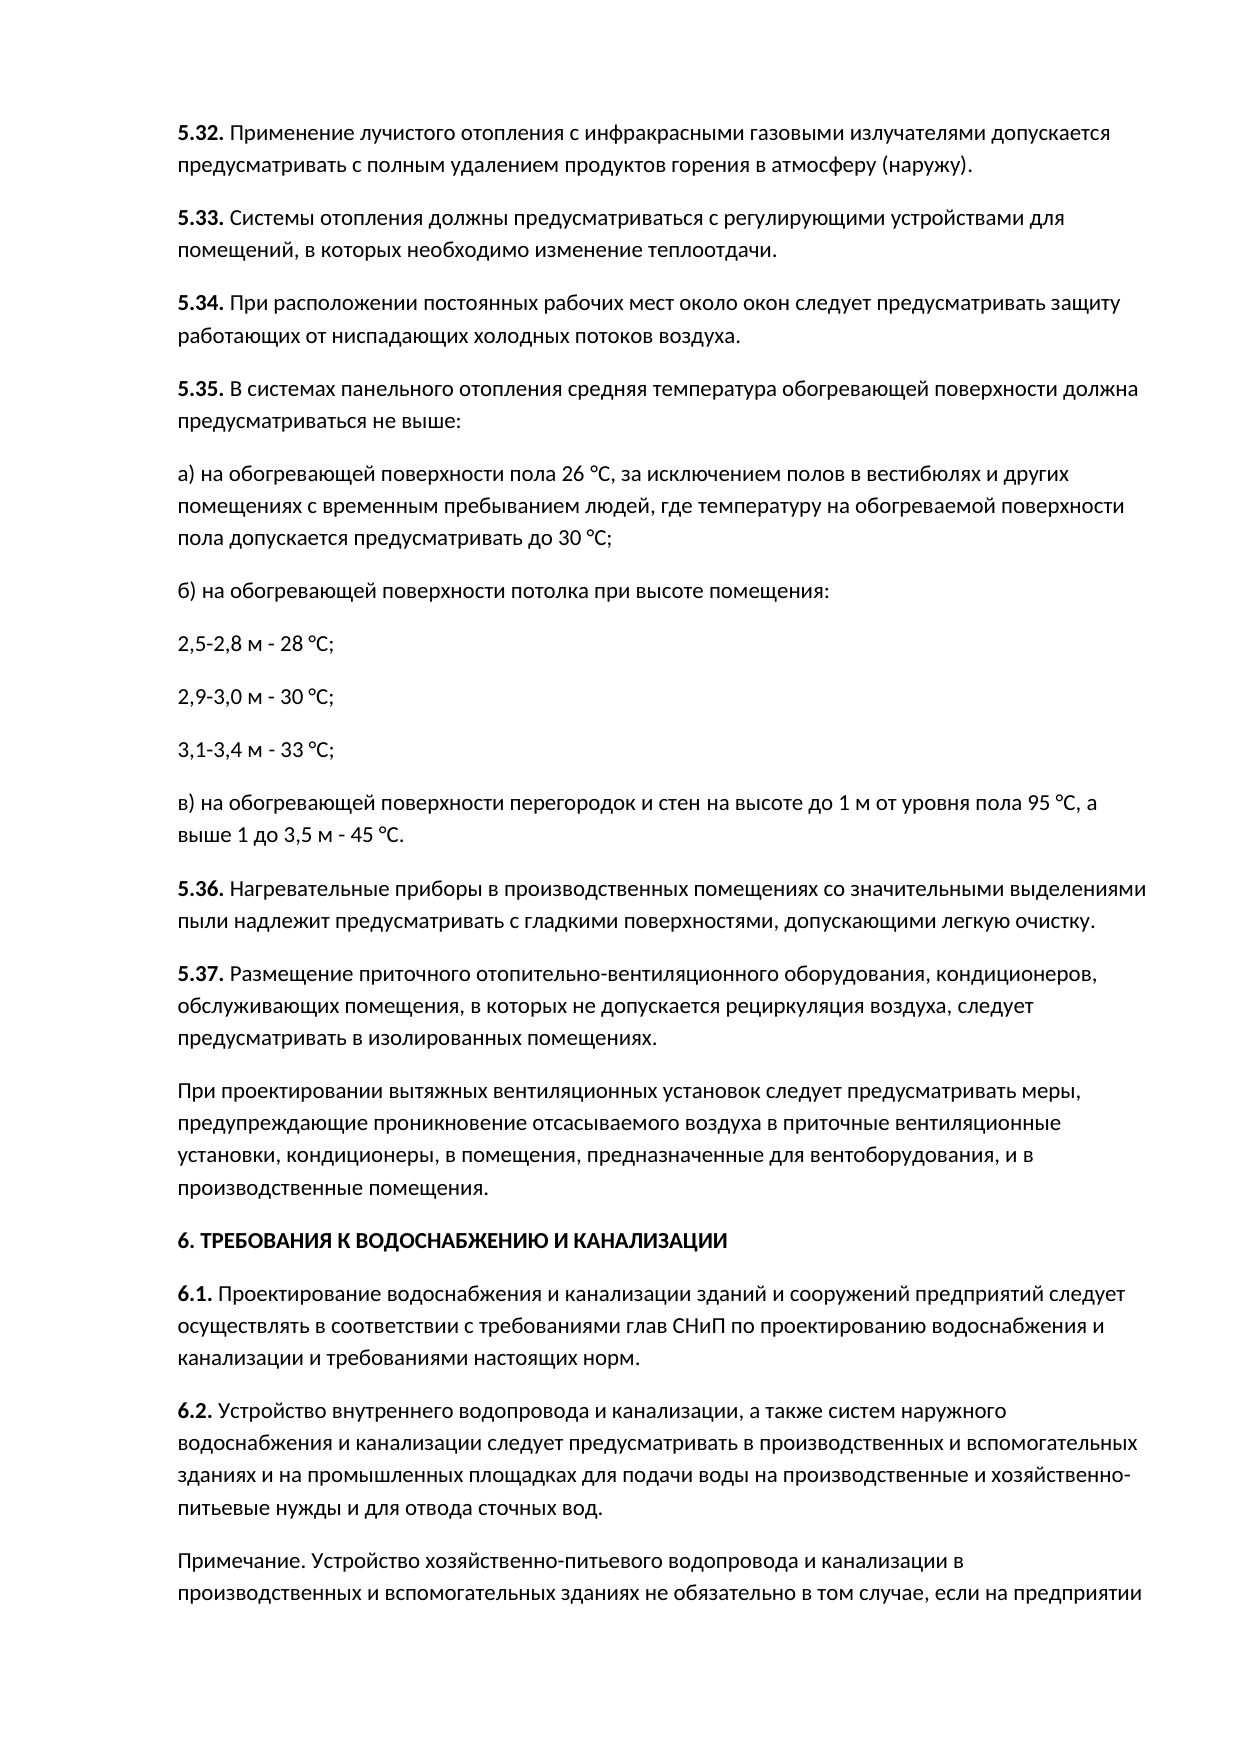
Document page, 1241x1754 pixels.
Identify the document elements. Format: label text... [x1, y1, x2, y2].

text 2,5-2,8 м - 28 °С; [177, 629, 1152, 657]
text 5.33. Системы отопления должны предусматриваться с регулирующими устройствами для помещений, в которых необходимо изменение теплоотдачи. [177, 203, 1152, 263]
text 6.1. Проектирование водоснабжения и канализации зданий и сооружений предприятий следует осуществлять в соответствии с требованиями глав СНиП по проектированию водоснабжения и канализации и требованиями настоящих норм. [177, 1279, 1152, 1371]
text а) на обогревающей поверхности пола 26 °С, за исключением полов в вестибюлях и других помещениях с временным пребыванием людей, где температуру на обогреваемой поверхности пола допускается предусматривать до 30 °С; [177, 459, 1152, 551]
text 5.32. Применение лучистого отопления с инфракрасными газовыми излучателями допускается предусматривать с полным удалением продуктов горения в атмосферу (наружу). [177, 118, 1152, 178]
text б) на обогревающей поверхности потолка при высоте помещения: [177, 576, 1152, 604]
text 5.37. Размещение приточного отопительно-вентиляционного оборудования, кондиционеров, обслуживающих помещения, в которых не допускается рециркуляция воздуха, следует предусматривать в изолированных помещениях. [177, 959, 1152, 1051]
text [177, 1546, 1152, 1606]
text 2,9-3,0 м - 30 °С; [177, 682, 1152, 710]
text 3,1-3,4 м - 33 °С; [177, 735, 1152, 763]
text в) на обогревающей поверхности перегородок и стен на высоте до 1 м от уровня пола 95 °С, а выше 1 до 3,5 м - 45 °С. [177, 788, 1152, 849]
text При проектировании вытяжных вентиляционных установок следует предусматривать меры, предупреждающие проникновение отсасываемого воздуха в приточные вентиляционные установки, кондиционеры, в помещения, предназначенные для вентоборудования, и в производственные помещения. [177, 1076, 1152, 1201]
text 6.2. Устройство внутреннего водопровода и канализации, а также систем наружного водоснабжения и канализации следует предусматривать в производственных и вспомогательных зданиях и на промышленных площадках для подачи воды на производственные и хозяйственно-питьевые нужды и для отвода сточных вод. [177, 1396, 1152, 1521]
text 5.36. Нагревательные приборы в производственных помещениях со значительными выделениями пыли надлежит предусматривать с гладкими поверхностями, допускающими легкую очистку. [177, 874, 1152, 934]
text 5.35. В системах панельного отопления средняя температура обогревающей поверхности должна предусматриваться не выше: [177, 374, 1152, 434]
text 5.34. При расположении постоянных рабочих мест около окон следует предусматривать защиту работающих от ниспадающих холодных потоков воздуха. [177, 288, 1152, 349]
text 6. ТРЕБОВАНИЯ К ВОДОСНАБЖЕНИЮ И КАНАЛИЗАЦИИ [177, 1226, 1152, 1254]
